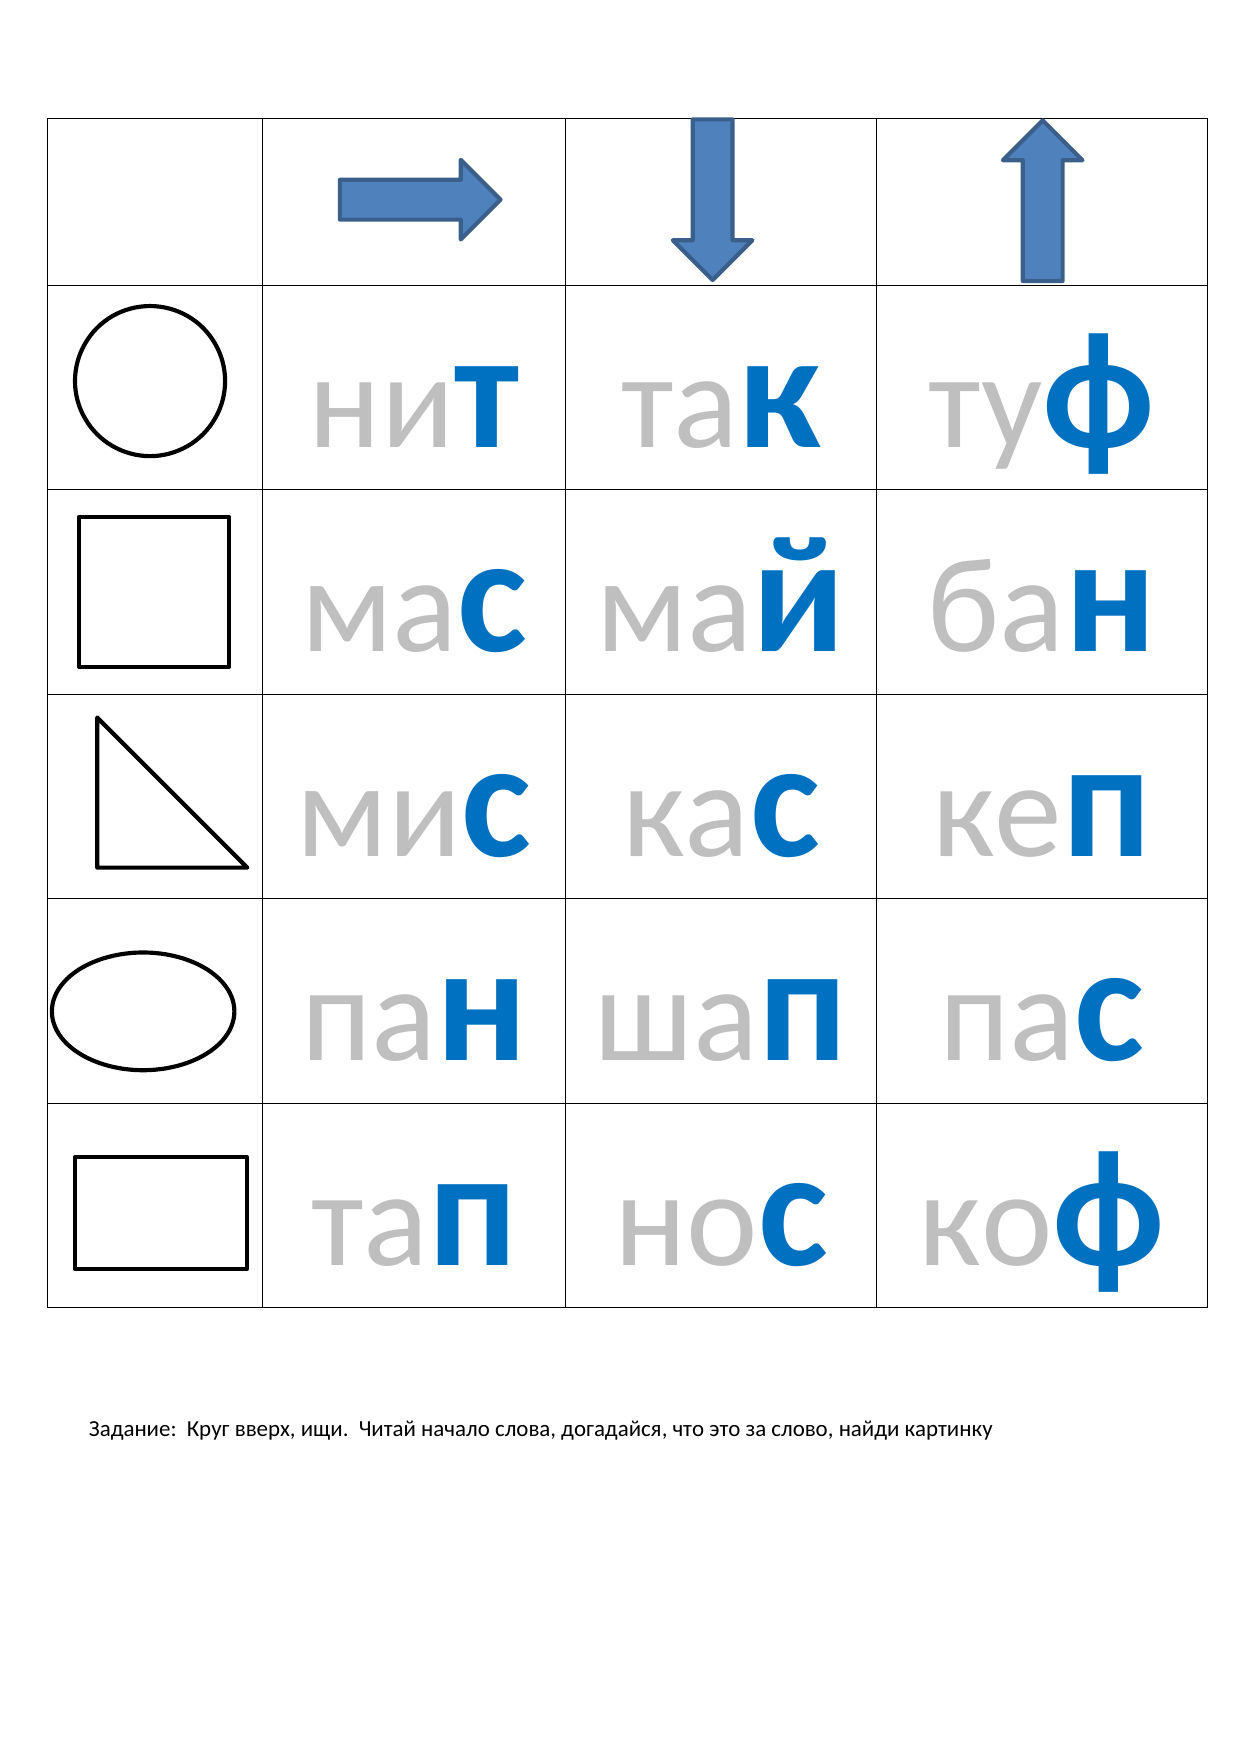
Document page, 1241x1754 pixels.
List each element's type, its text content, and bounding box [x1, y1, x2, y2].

table_cell бан [877, 490, 1207, 693]
table_cell кеп [877, 695, 1207, 898]
table_header [1046, 119, 1207, 284]
table_cell кас [566, 695, 876, 898]
table_cell тап [263, 1104, 565, 1307]
text Задание: Круг вверх, ищи. Читай начало слова, догадайся, что это за слово, найди картинку [89, 1414, 1211, 1442]
table_header [877, 119, 1040, 284]
table_cell [48, 695, 262, 898]
table_cell нос [566, 1104, 876, 1307]
table_header [263, 119, 565, 284]
table_cell нит [263, 286, 565, 489]
table_cell мас [263, 490, 565, 693]
table_cell туф [877, 286, 1207, 489]
table_cell [48, 899, 262, 1102]
table_header [566, 119, 876, 284]
table_cell [48, 490, 262, 693]
table_cell шап [566, 899, 876, 1102]
table_header [48, 119, 262, 284]
table_cell [48, 1104, 262, 1307]
table_cell [48, 286, 262, 489]
table_cell мис [263, 695, 565, 898]
table_cell пас [877, 899, 1207, 1102]
table_cell коф [877, 1104, 1207, 1307]
table_cell пан [263, 899, 565, 1102]
table_cell так [566, 286, 876, 489]
table_cell май [566, 490, 876, 693]
